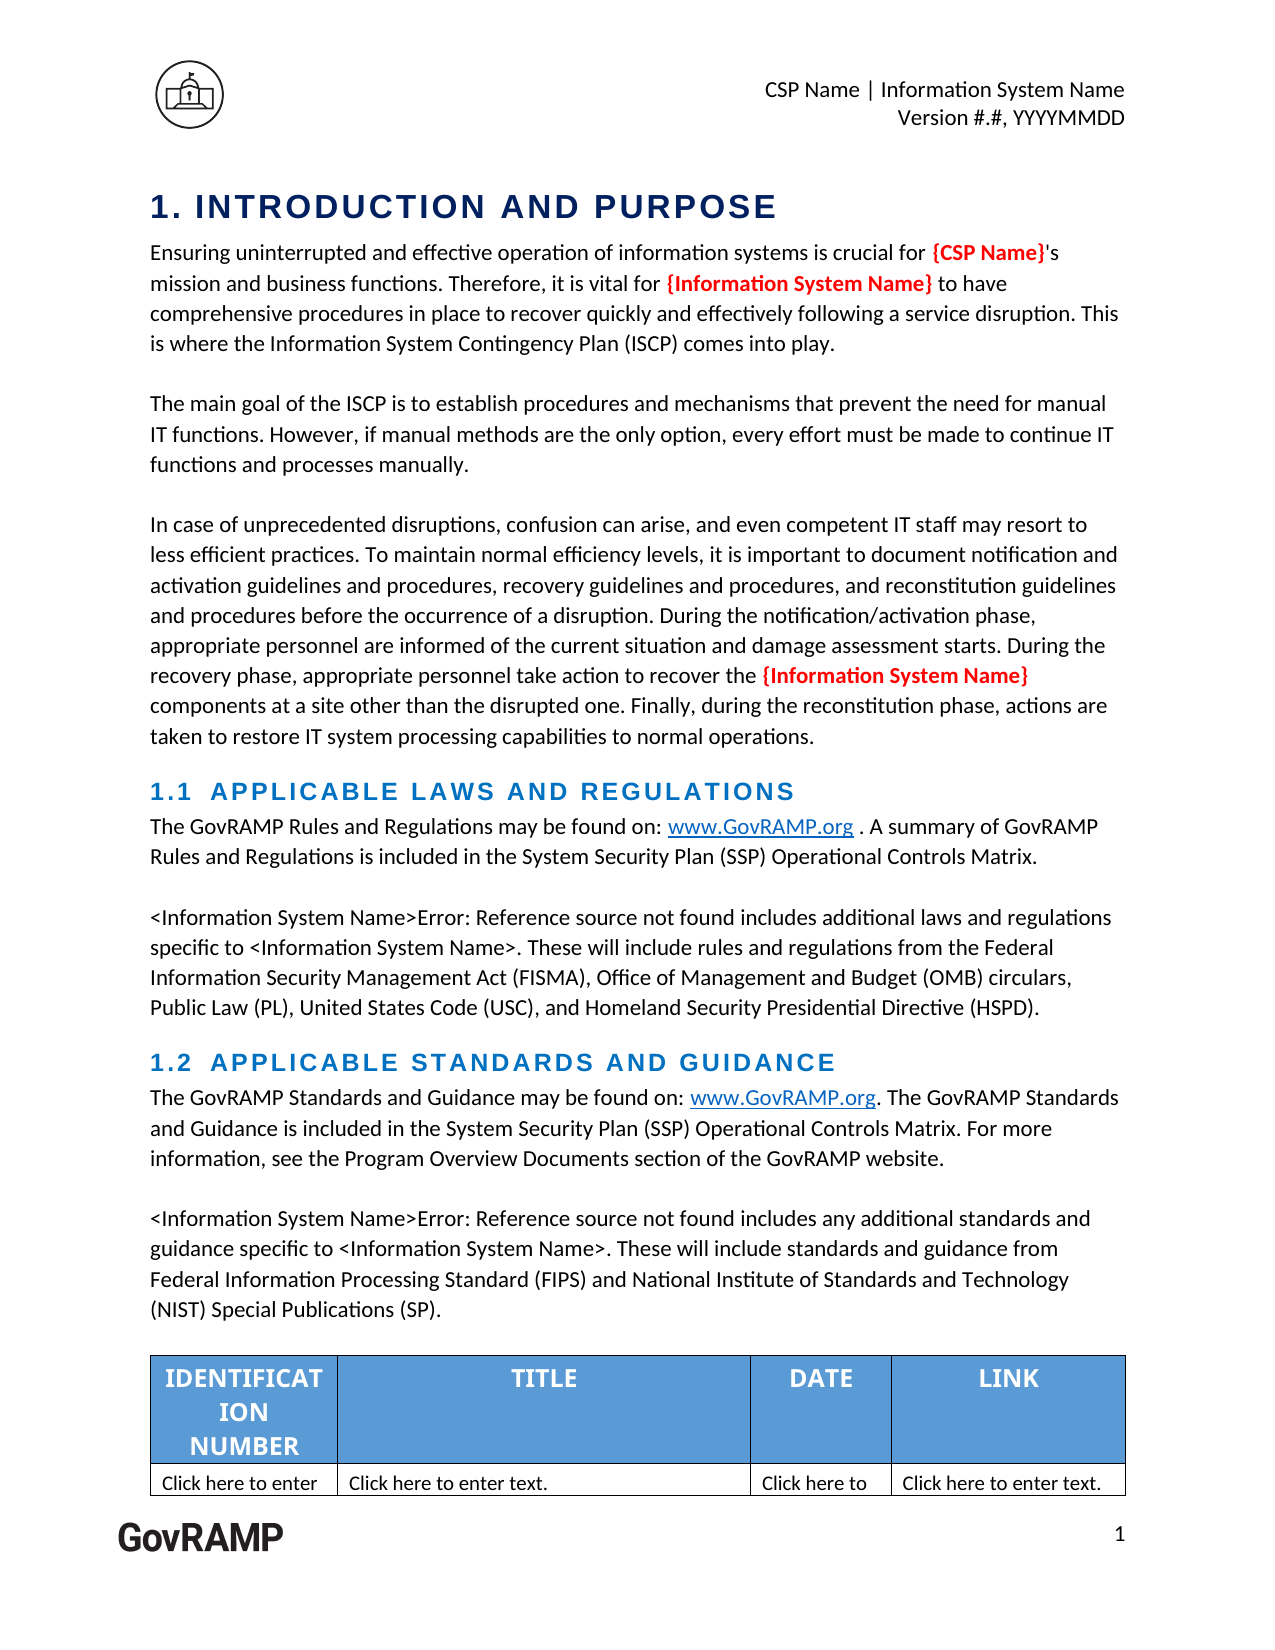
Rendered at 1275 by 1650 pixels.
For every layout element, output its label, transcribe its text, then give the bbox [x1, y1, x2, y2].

table_header Title [338, 1356, 750, 1463]
picture [151, 56, 227, 133]
table_header Date [751, 1356, 891, 1463]
text In case of unprecedented disruptions, confusion can arise, and even competent IT staff may resort to less efficient practices. To maintain normal efficiency levels, it is important to document notification and activation guidelines and procedures, recovery guidelines and procedures, and reconstitution guidelines and procedures before the occurrence of a disruption. During the notification/activation phase, appropriate personnel are informed of the current situation and damage assessment starts. During the recovery phase, appropriate personnel take action to recover the {Information System Name} components at a site other than the disrupted one. Finally, during the reconstitution phase, actions are taken to restore IT system processing capabilities to normal operations. [150, 510, 1125, 750]
subtitle Applicable Standards and Guidance [150, 1048, 1125, 1077]
text The main goal of the ISCP is to establish procedures and mechanisms that prevent the need for manual IT functions. However, if manual methods are the only option, every effort must be made to continue IT functions and processes manually. [150, 389, 1125, 478]
picture [117, 1520, 285, 1554]
subtitle Applicable Laws and Regulations [150, 777, 1125, 806]
subtitle Introduction and Purpose [150, 187, 1125, 226]
text Table 1-2 Standards and Guidance includes any additional standards and guidance specific to . These will include standards and guidance from Federal Information Processing Standard (FIPS) and National Institute of Standards and Technology (NIST) Special Publications (SP). [150, 1204, 1125, 1323]
text The GovRAMP Standards and Guidance may be found on: www.GovRAMP.org. The GovRAMP Standards and Guidance is included in the System Security Plan (SSP) Operational Controls Matrix. For more information, see the Program Overview Documents section of the GovRAMP website. [150, 1083, 1125, 1172]
table_header Identification Number [151, 1356, 337, 1463]
table_header Link [892, 1356, 1125, 1463]
text Table 1-1 Rules and Regulations includes additional laws and regulations specific to . These will include rules and regulations from the Federal Information Security Management Act (FISMA), Office of Management and Budget (OMB) circulars, Public Law (PL), United States Code (USC), and Homeland Security Presidential Directive (HSPD). [150, 903, 1125, 1021]
text Ensuring uninterrupted and effective operation of information systems is crucial for {CSP Name}'s mission and business functions. Therefore, it is vital for {Information System Name} to have comprehensive procedures in place to recover quickly and effectively following a service disruption. This is where the Information System Contingency Plan (ISCP) comes into play. [150, 238, 1125, 357]
text The GovRAMP Rules and Regulations may be found on: www.GovRAMP.org . A summary of GovRAMP Rules and Regulations is included in the System Security Plan (SSP) Operational Controls Matrix. [150, 812, 1125, 870]
